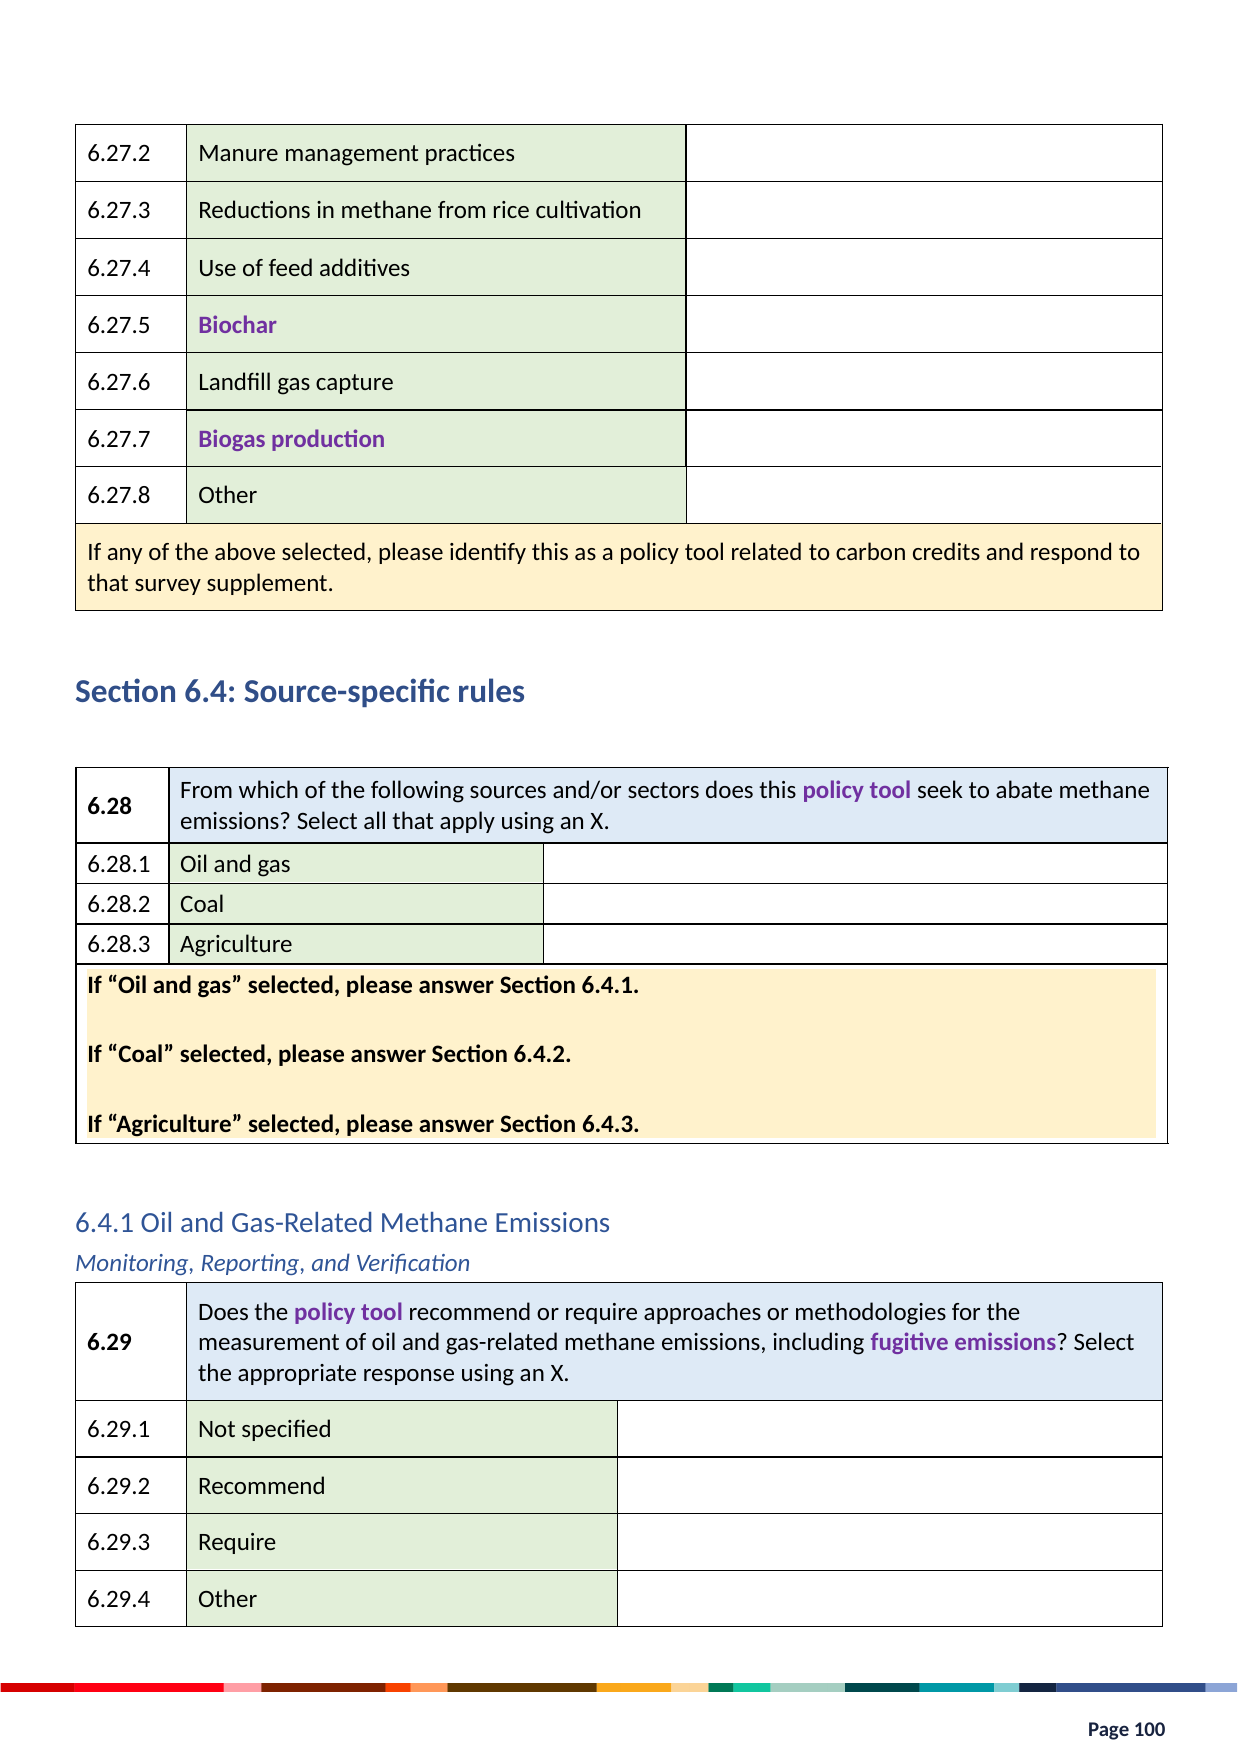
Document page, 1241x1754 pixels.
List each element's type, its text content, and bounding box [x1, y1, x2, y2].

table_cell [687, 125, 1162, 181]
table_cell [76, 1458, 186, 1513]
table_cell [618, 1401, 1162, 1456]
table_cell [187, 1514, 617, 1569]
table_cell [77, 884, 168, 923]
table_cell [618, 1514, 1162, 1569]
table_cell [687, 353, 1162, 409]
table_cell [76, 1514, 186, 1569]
subtitle Section 6.4: Source-specific rules [75, 670, 1165, 711]
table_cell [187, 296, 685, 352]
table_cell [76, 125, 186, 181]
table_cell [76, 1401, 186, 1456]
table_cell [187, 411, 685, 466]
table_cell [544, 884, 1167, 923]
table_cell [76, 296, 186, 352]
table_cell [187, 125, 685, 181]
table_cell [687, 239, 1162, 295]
picture [0, 1683, 1236, 1692]
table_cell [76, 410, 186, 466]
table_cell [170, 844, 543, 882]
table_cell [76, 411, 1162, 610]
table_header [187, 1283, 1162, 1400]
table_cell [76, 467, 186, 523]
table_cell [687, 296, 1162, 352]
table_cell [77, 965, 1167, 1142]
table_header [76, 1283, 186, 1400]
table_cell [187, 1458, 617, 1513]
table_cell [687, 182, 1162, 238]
subtitle 6.4.1 Oil and Gas-Related Methane Emissions [75, 1204, 1165, 1239]
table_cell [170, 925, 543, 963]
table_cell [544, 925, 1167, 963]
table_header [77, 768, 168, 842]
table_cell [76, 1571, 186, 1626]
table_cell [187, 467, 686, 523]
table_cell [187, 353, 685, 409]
subtitle Monitoring, Reporting, and Verification [75, 1248, 1165, 1278]
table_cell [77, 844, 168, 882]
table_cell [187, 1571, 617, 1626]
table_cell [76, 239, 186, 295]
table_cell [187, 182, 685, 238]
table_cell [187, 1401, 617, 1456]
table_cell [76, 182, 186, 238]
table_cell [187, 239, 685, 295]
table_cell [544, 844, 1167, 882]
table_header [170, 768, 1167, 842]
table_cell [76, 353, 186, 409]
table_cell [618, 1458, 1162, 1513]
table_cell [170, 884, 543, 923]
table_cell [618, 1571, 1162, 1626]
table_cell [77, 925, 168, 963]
